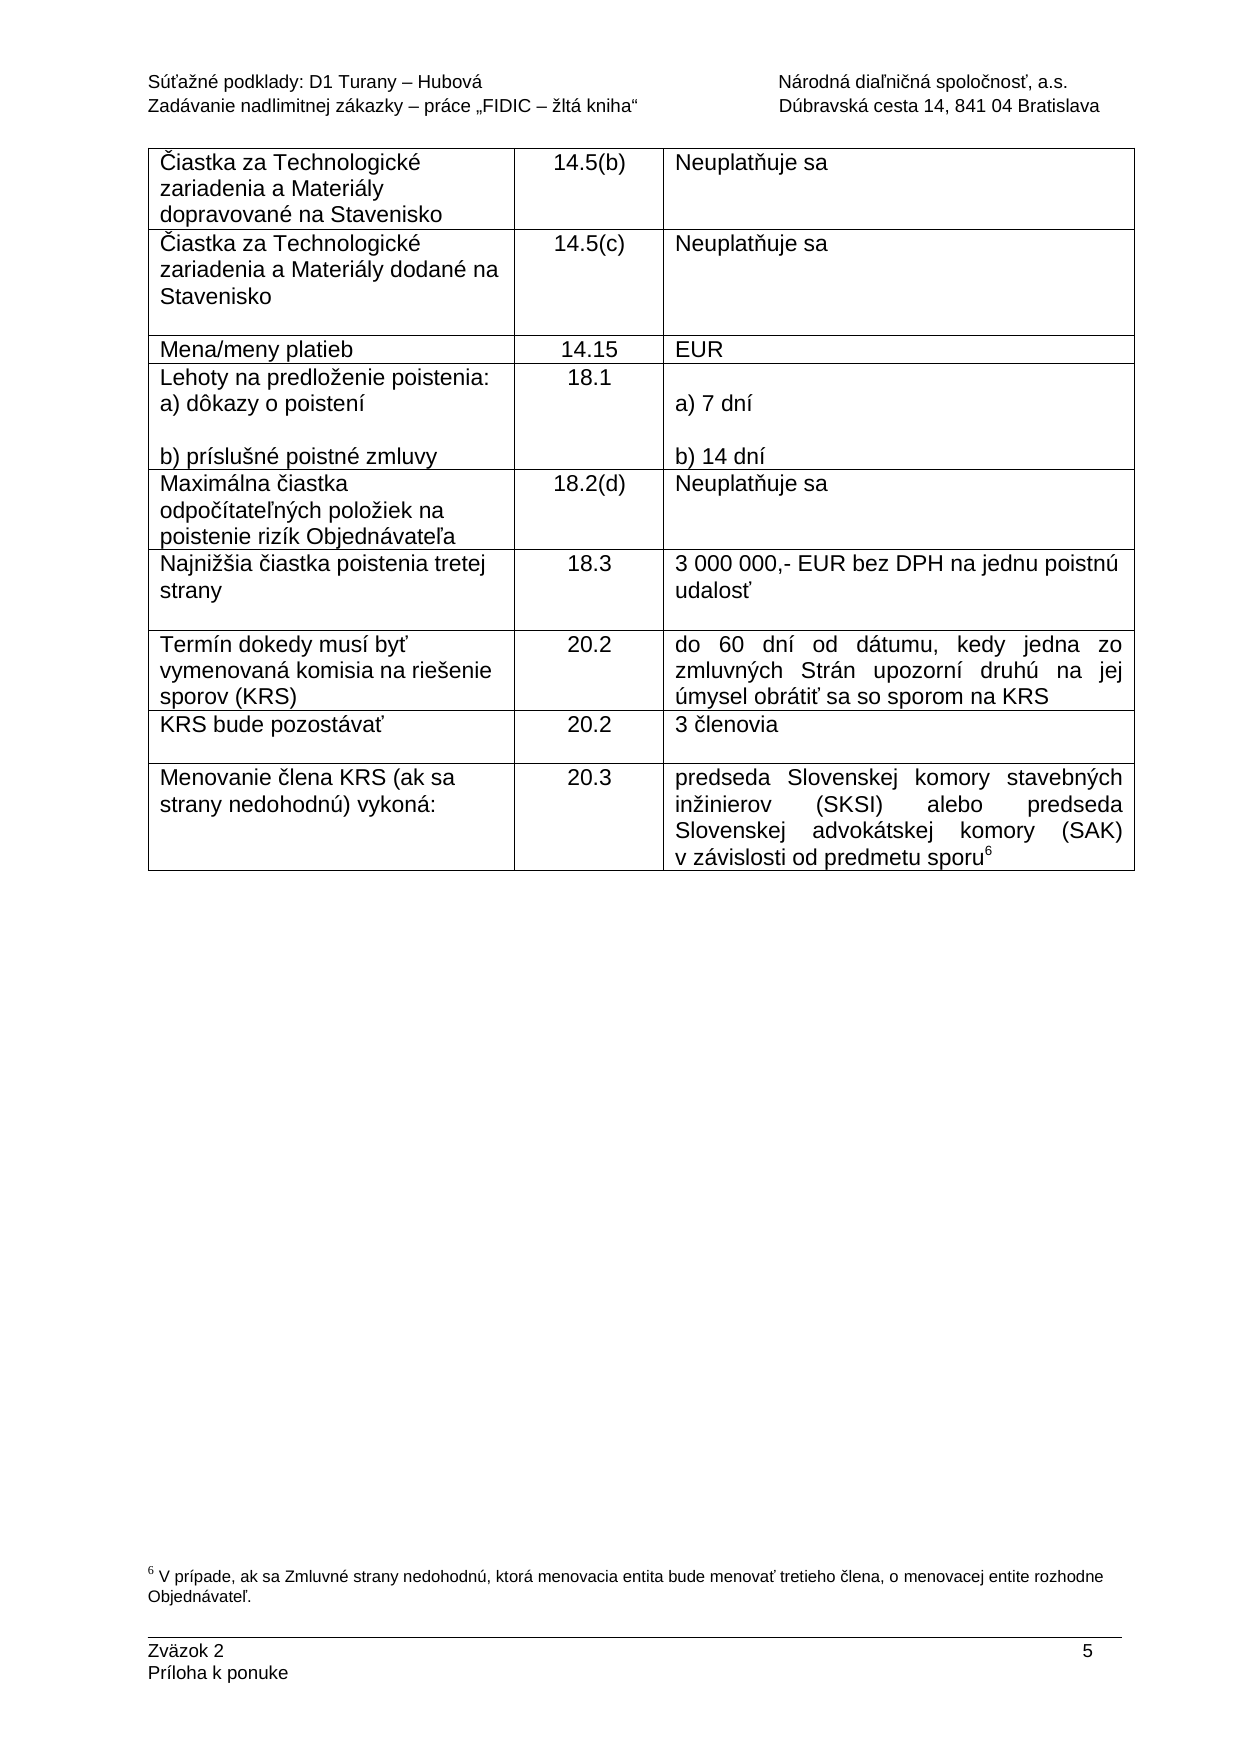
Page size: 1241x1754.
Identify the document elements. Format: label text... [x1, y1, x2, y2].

table_cell Čiastka za Technologické zariadenia a Materiály dodané na Stavenisko [149, 230, 514, 335]
table_cell a) 7 dní b) 14 dní [664, 364, 1134, 469]
table_cell Maximálna čiastka odpočítateľných položiek na poistenie rizík Objednávateľa [149, 470, 514, 549]
table_cell EUR [664, 336, 1134, 363]
table_cell 14.15 [515, 336, 663, 363]
table_cell 14.5(b) [515, 149, 663, 229]
table_cell do 60 dní od dátumu, kedy jedna zo zmluvných Strán upozorní druhú na jej úmysel obrátiť sa so sporom na KRS [664, 631, 1134, 709]
table_cell Termín dokedy musí byť vymenovaná komisia na riešenie sporov (KRS) [149, 631, 514, 709]
table_cell Najnižšia čiastka poistenia tretej strany [149, 550, 514, 629]
table_cell 20.2 [515, 631, 663, 709]
table_cell 20.2 [515, 711, 663, 763]
table_cell 18.1 [515, 364, 663, 469]
table_cell KRS bude pozostávať [149, 711, 514, 763]
table_cell Neuplatňuje sa [664, 230, 1134, 335]
table_cell Mena/meny platieb [149, 336, 514, 363]
table_cell Lehoty na predloženie poistenia: a) dôkazy o poistení b) príslušné poistné zmluvy [149, 364, 514, 469]
table_cell Čiastka za Technologické zariadenia a Materiály dopravované na Stavenisko [149, 149, 514, 229]
table_cell 3 členovia [664, 711, 1134, 763]
table_cell 3 000 000,- EUR bez DPH na jednu poistnú udalosť [664, 550, 1134, 629]
table_cell Neuplatňuje sa [664, 149, 1134, 229]
table_cell 18.2(d) [515, 470, 663, 549]
table_cell predseda Slovenskej komory stavebných inžinierov (SKSI) alebo predseda Slovenskej advokátskej komory (SAK) v závislosti od predmetu sporu [664, 764, 1134, 870]
table_cell Menovanie člena KRS (ak sa strany nedohodnú) vykoná: [149, 764, 514, 870]
table_cell 20.3 [515, 764, 663, 870]
table_cell 18.3 [515, 550, 663, 629]
table_cell 14.5(c) [515, 230, 663, 335]
table_cell Neuplatňuje sa [664, 470, 1134, 549]
